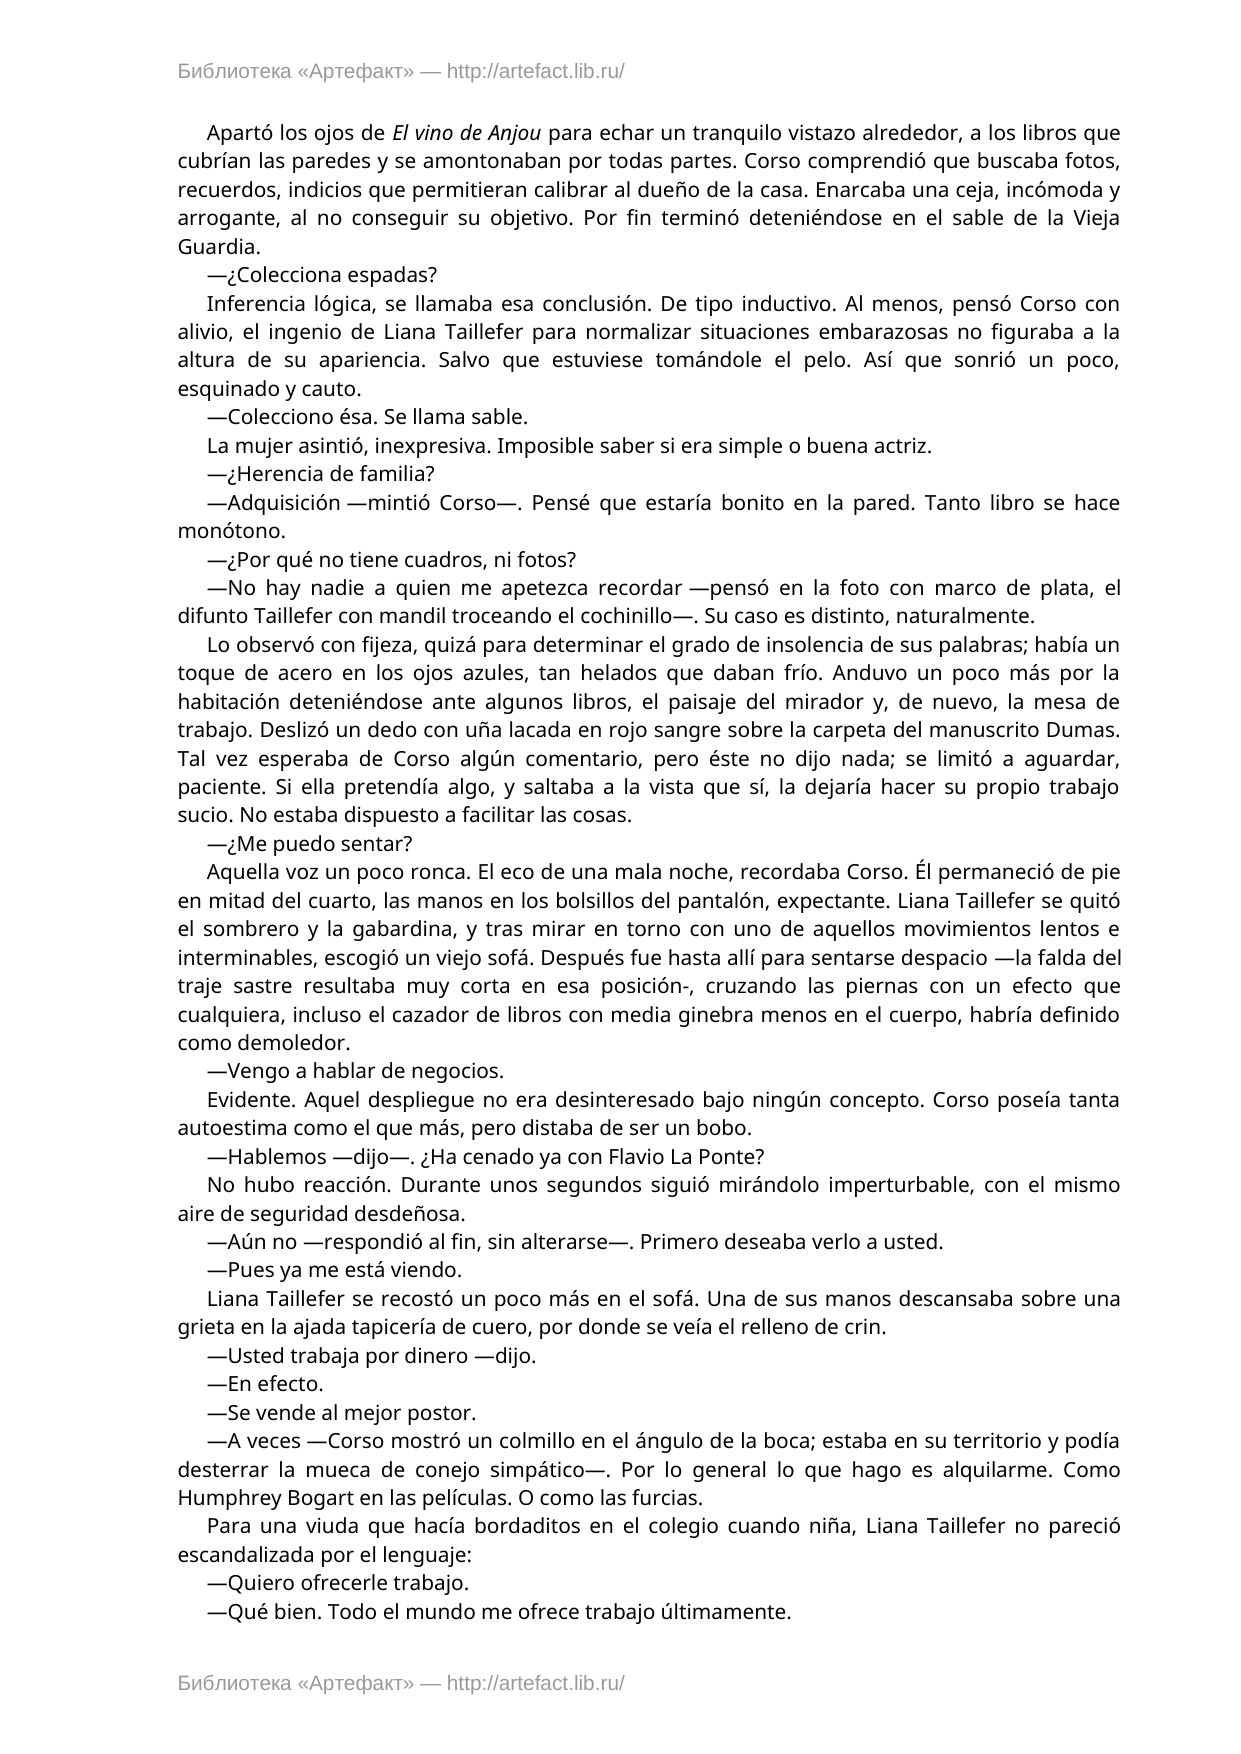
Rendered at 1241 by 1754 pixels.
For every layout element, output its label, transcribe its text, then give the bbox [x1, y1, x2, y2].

text —Adquisición —mintió Corso—. Pensé que estaría bonito en la pared. Tanto libro se hace monótono. [177, 488, 1122, 545]
text —Se vende al mejor postor. [177, 1398, 1122, 1426]
text La mujer asintió, inexpresiva. Imposible saber si era simple o buena actriz. [177, 431, 1122, 459]
text —Quiero ofrecerle trabajo. [177, 1568, 1122, 1597]
text —Pues ya me está viendo. [177, 1256, 1122, 1284]
text —¿Colecciona espadas? [177, 260, 1122, 289]
text —En efecto. [177, 1369, 1122, 1398]
text Evidente. Aquel despliegue no era desinteresado bajo ningún concepto. Corso poseía tanta autoestima como el que más, pero distaba de ser un bobo. [177, 1085, 1122, 1142]
text —No hay nadie a quien me apetezca recordar —pensó en la foto con marco de plata, el difunto Taillefer con mandil troceando el cochinillo—. Su caso es distinto, naturalmente. [177, 573, 1122, 630]
text Inferencia lógica, se llamaba esa conclusión. De tipo inductivo. Al menos, pensó Corso con alivio, el ingenio de Liana Taillefer para normalizar situaciones embarazosas no figuraba a la altura de su apariencia. Salvo que estuviese tomándole el pelo. Así que sonrió un poco, esquinado y cauto. [177, 289, 1122, 402]
text No hubo reacción. Durante unos segundos siguió mirándolo imperturbable, con el mismo aire de seguridad desdeñosa. [177, 1170, 1122, 1227]
text —Qué bien. Todo el mundo me ofrece trabajo últimamente. [177, 1597, 1122, 1625]
text —A veces —Corso mostró un colmillo en el ángulo de la boca; estaba en su territorio y podía desterrar la mueca de conejo simpático—. Por lo general lo que hago es alquilarme. Como Humphrey Bogart en las películas. O como las furcias. [177, 1426, 1122, 1512]
text —Aún no —respondió al fin, sin alterarse—. Primero deseaba verlo a usted. [177, 1227, 1122, 1256]
text —Colecciono ésa. Se llama sable. [177, 402, 1122, 431]
text —Vengo a hablar de negocios. [177, 1057, 1122, 1085]
text Apartó los ojos de El vino de Anjou para echar un tranquilo vistazo alrededor, a los libros que cubrían las paredes y se amontonaban por todas partes. Corso comprendió que buscaba fotos, recuerdos, indicios que permitieran calibrar al dueño de la casa. Enarcaba una ceja, incómoda y arrogante, al no conseguir su objetivo. Por fin terminó deteniéndose en el sable de la Vieja Guardia. [177, 118, 1122, 260]
text Aquella voz un poco ronca. El eco de una mala noche, recordaba Corso. Él permaneció de pie en mitad del cuarto, las manos en los bolsillos del pantalón, expectante. Liana Taillefer se quitó el sombrero y la gabardina, y tras mirar en torno con uno de aquellos movimientos lentos e interminables, escogió un viejo sofá. Después fue hasta allí para sentarse despacio —la falda del traje sastre resultaba muy corta en esa posición-, cruzando las piernas con un efecto que cualquiera, incluso el cazador de libros con media ginebra menos en el cuerpo, habría definido como demoledor. [177, 857, 1122, 1057]
text —Hablemos —dijo—. ¿Ha cenado ya con Flavio La Ponte? [177, 1142, 1122, 1170]
text —¿Me puedo sentar? [177, 829, 1122, 857]
text —¿Por qué no tiene cuadros, ni fotos? [177, 545, 1122, 573]
text Para una viuda que hacía bordaditos en el colegio cuando niña, Liana Taillefer no pareció escandalizada por el lenguaje: [177, 1512, 1122, 1568]
text —Usted trabaja por dinero —dijo. [177, 1341, 1122, 1369]
text Liana Taillefer se recostó un poco más en el sofá. Una de sus manos descansaba sobre una grieta en la ajada tapicería de cuero, por donde se veía el relleno de crin. [177, 1284, 1122, 1341]
text Lo observó con fijeza, quizá para determinar el grado de insolencia de sus palabras; había un toque de acero en los ojos azules, tan helados que daban frío. Anduvo un poco más por la habitación deteniéndose ante algunos libros, el paisaje del mirador y, de nuevo, la mesa de trabajo. Deslizó un dedo con uña lacada en rojo sangre sobre la carpeta del manuscrito Dumas. Tal vez esperaba de Corso algún comentario, pero éste no dijo nada; se limitó a aguardar, paciente. Si ella pretendía algo, y saltaba a la vista que sí, la dejaría hacer su propio trabajo sucio. No estaba dispuesto a facilitar las cosas. [177, 630, 1122, 829]
text —¿Herencia de familia? [177, 459, 1122, 488]
